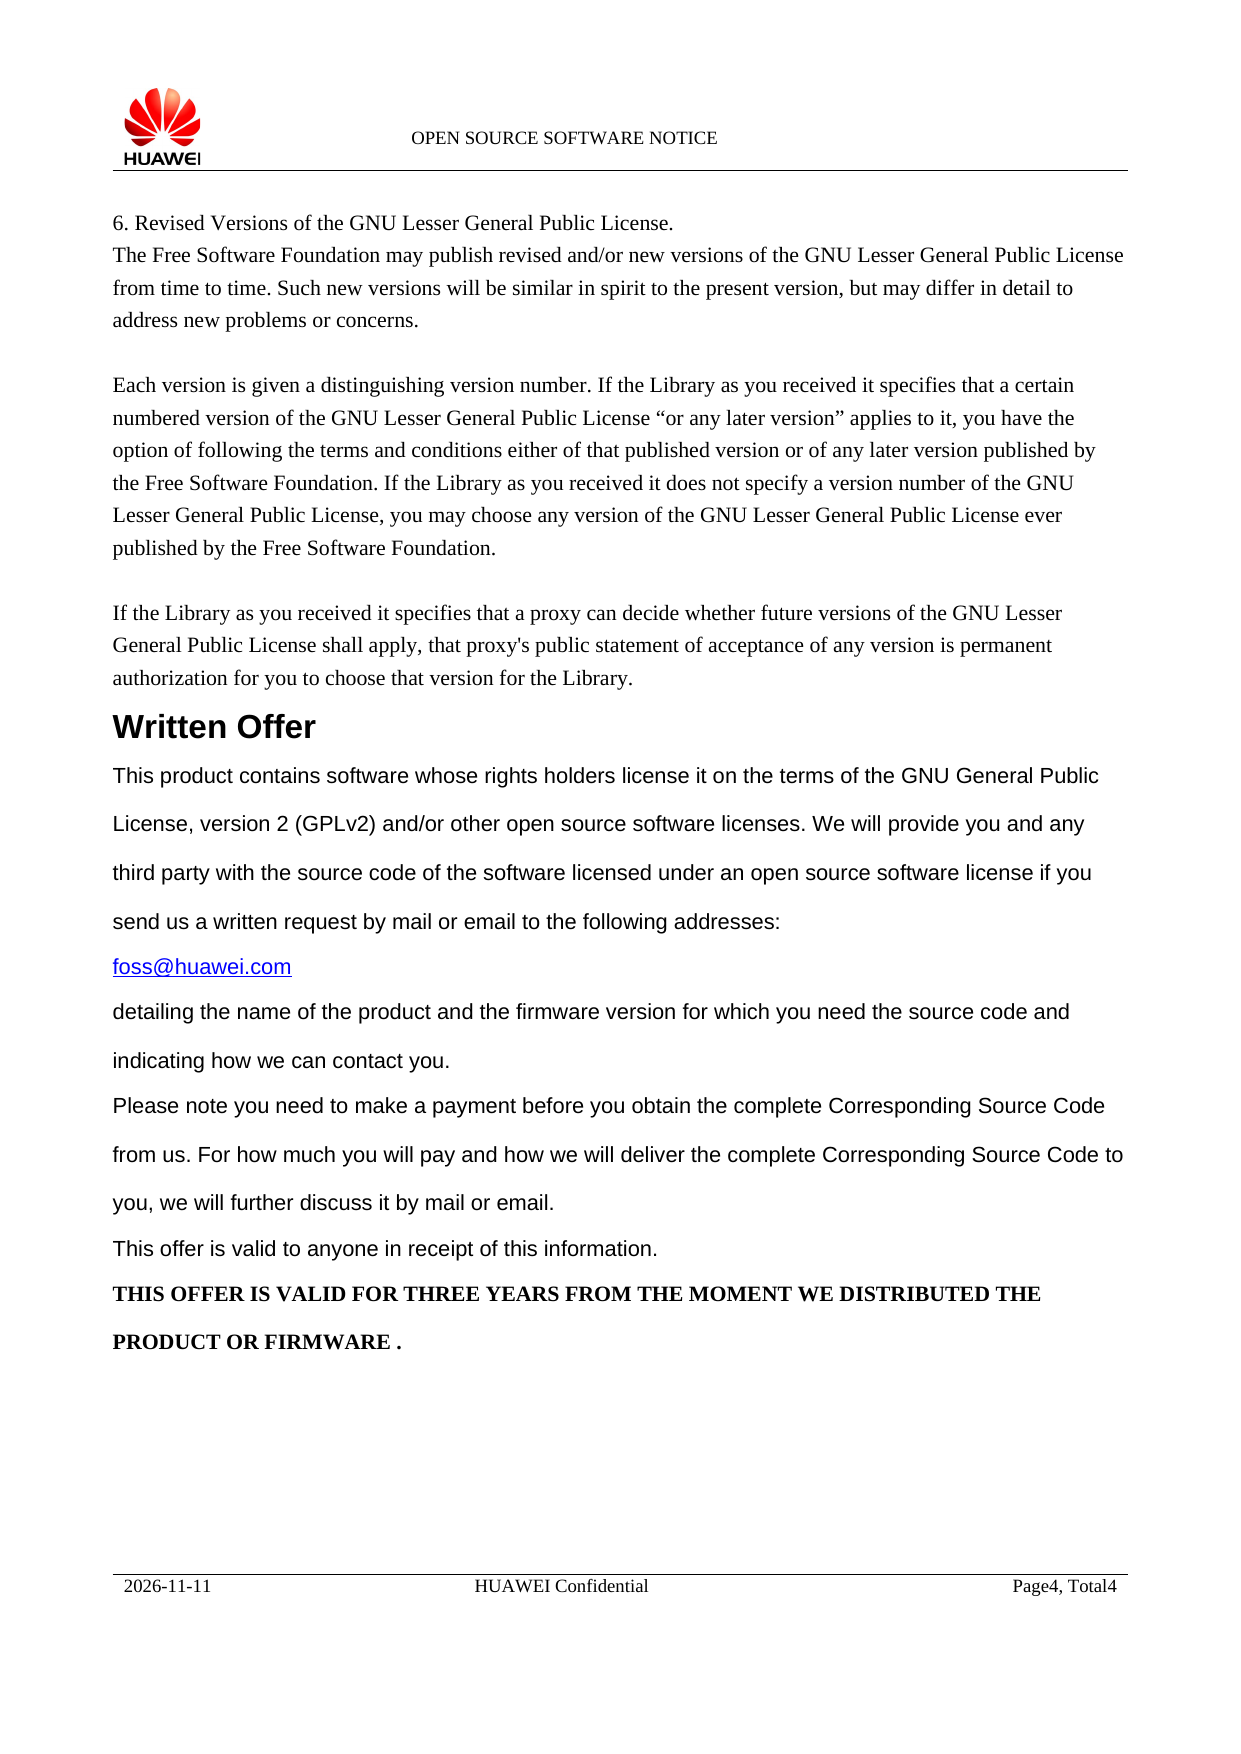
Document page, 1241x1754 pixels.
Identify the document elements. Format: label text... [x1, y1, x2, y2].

text detailing the name of the product and the firmware version for which you need the source code and indicating how we can contact you. [112, 995, 1128, 1077]
text This offer is valid for three years from the moment we distributed the product or firmware . [112, 1277, 1128, 1358]
text foss@huawei.com [112, 950, 1128, 983]
text Please note you need to make a payment before you obtain the complete Corresponding Source Code from us. For how much you will pay and how we will deliver the complete Corresponding Source Code to you, we will further discuss it by mail or email. [112, 1089, 1128, 1219]
text This product contains software whose rights holders license it on the terms of the GNU General Public License, version 2 (GPLv2) and/or other open source software licenses. We will provide you and any third party with the source code of the software licensed under an open source software license if you send us a written request by mail or email to the following addresses: [112, 759, 1128, 938]
picture [124, 88, 201, 165]
text Written Offer [112, 694, 1128, 759]
text This offer is valid to anyone in receipt of this information. [112, 1232, 1128, 1264]
